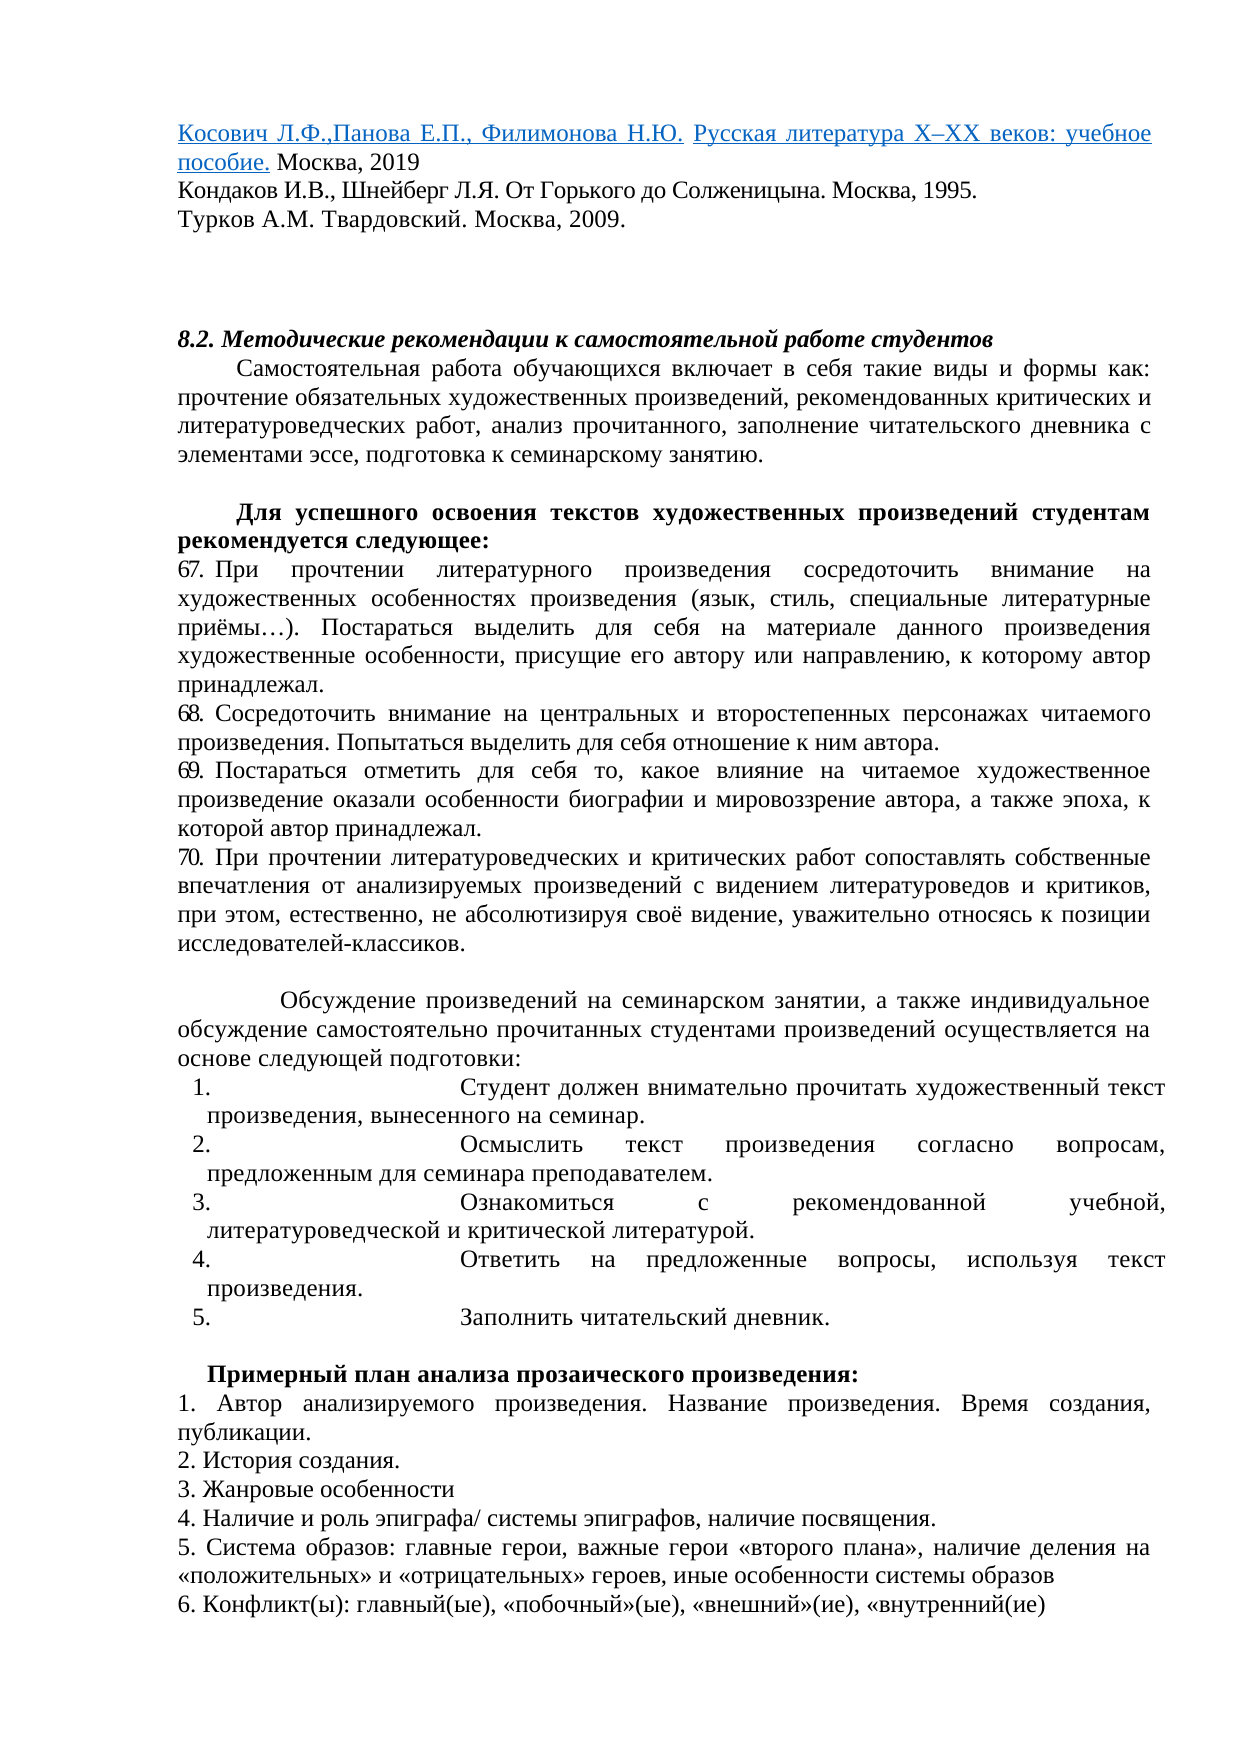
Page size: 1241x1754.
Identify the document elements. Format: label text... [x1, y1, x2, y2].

list Сосредоточить внимание на центральных и второстепенных персонажах читаемого произведения. Попытаться выделить для себя отношение к ним автора. [177, 698, 1152, 755]
list Ознакомиться с рекомендованной учебной, литературоведческой и критической литературой. [192, 1187, 1167, 1244]
text 5. Система образов: главные герои, важные герои «второго плана», наличие деления на «положительных» и «отрицательных» героев, иные особенности системы образов [177, 1532, 1152, 1589]
list Ответить на предложенные вопросы, используя текст произведения. [192, 1244, 1167, 1302]
list При прочтении литературоведческих и критических работ сопоставлять собственные впечатления от анализируемых произведений с видением литературоведов и критиков, при этом, естественно, не абсолютизируя своё видение, уважительно относясь к позиции исследователей-классиков. [177, 842, 1152, 957]
list Студент должен внимательно прочитать художественный текст произведения, вынесенного на семинар. [192, 1072, 1167, 1129]
text 6. Конфликт(ы): главный(ые), «побочный»(ые), «внешний»(ие), «внутренний(ие) [177, 1589, 1152, 1618]
text Кондаков И.В., Шнейберг Л.Я. От Горького до Солженицына. Москва, 1995. [177, 176, 1152, 204]
text 8.2. Методические рекомендации к самостоятельной работе студентов [177, 324, 1152, 353]
text Турков А.М. Твардовский. Москва, 2009. [177, 204, 1152, 233]
list При прочтении литературного произведения сосредоточить внимание на художественных особенностях произведения (язык, стиль, специальные литературные приёмы…). Постараться выделить для себя на материале данного произведения художественные особенности, присущие его автору или направлению, к которому автор принадлежал. [177, 554, 1152, 698]
list Постараться отметить для себя то, какое влияние на читаемое художественное произведение оказали особенности биографии и мировоззрение автора, а также эпоха, к которой автор принадлежал. [177, 755, 1152, 842]
list Осмыслить текст произведения согласно вопросам, предложенным для семинара преподавателем. [192, 1129, 1167, 1187]
text 3. Жанровые особенности [177, 1474, 1152, 1503]
text 1. Автор анализируемого произведения. Название произведения. Время создания, публикации. [177, 1388, 1152, 1445]
text Обсуждение произведений на семинарском занятии, а также индивидуальное обсуждение самостоятельно прочитанных студентами произведений осуществляется на основе следующей подготовки: [177, 985, 1152, 1072]
list Примерный план анализа прозаического произведения: [207, 1359, 1167, 1388]
text Для успешного освоения текстов художественных произведений студентам рекомендуется следующее: [177, 497, 1152, 554]
text Косович Л.Ф.,Панова Е.П., Филимонова Н.Ю. Русская литература Х–ХХ веков: учебное пособие. Москва, 2019 [177, 118, 1152, 176]
text Самостоятельная работа обучающихся включает в себя такие виды и формы как: прочтение обязательных художественных произведений, рекомендованных критических и литературоведческих работ, анализ прочитанного, заполнение читательского дневника с элементами эссе, подготовка к семинарскому занятию. [177, 353, 1152, 468]
text 2. История создания. [177, 1445, 1152, 1474]
text 4. Наличие и роль эпиграфа/ системы эпиграфов, наличие посвящения. [177, 1503, 1152, 1532]
list Заполнить читательский дневник. [192, 1302, 1167, 1330]
